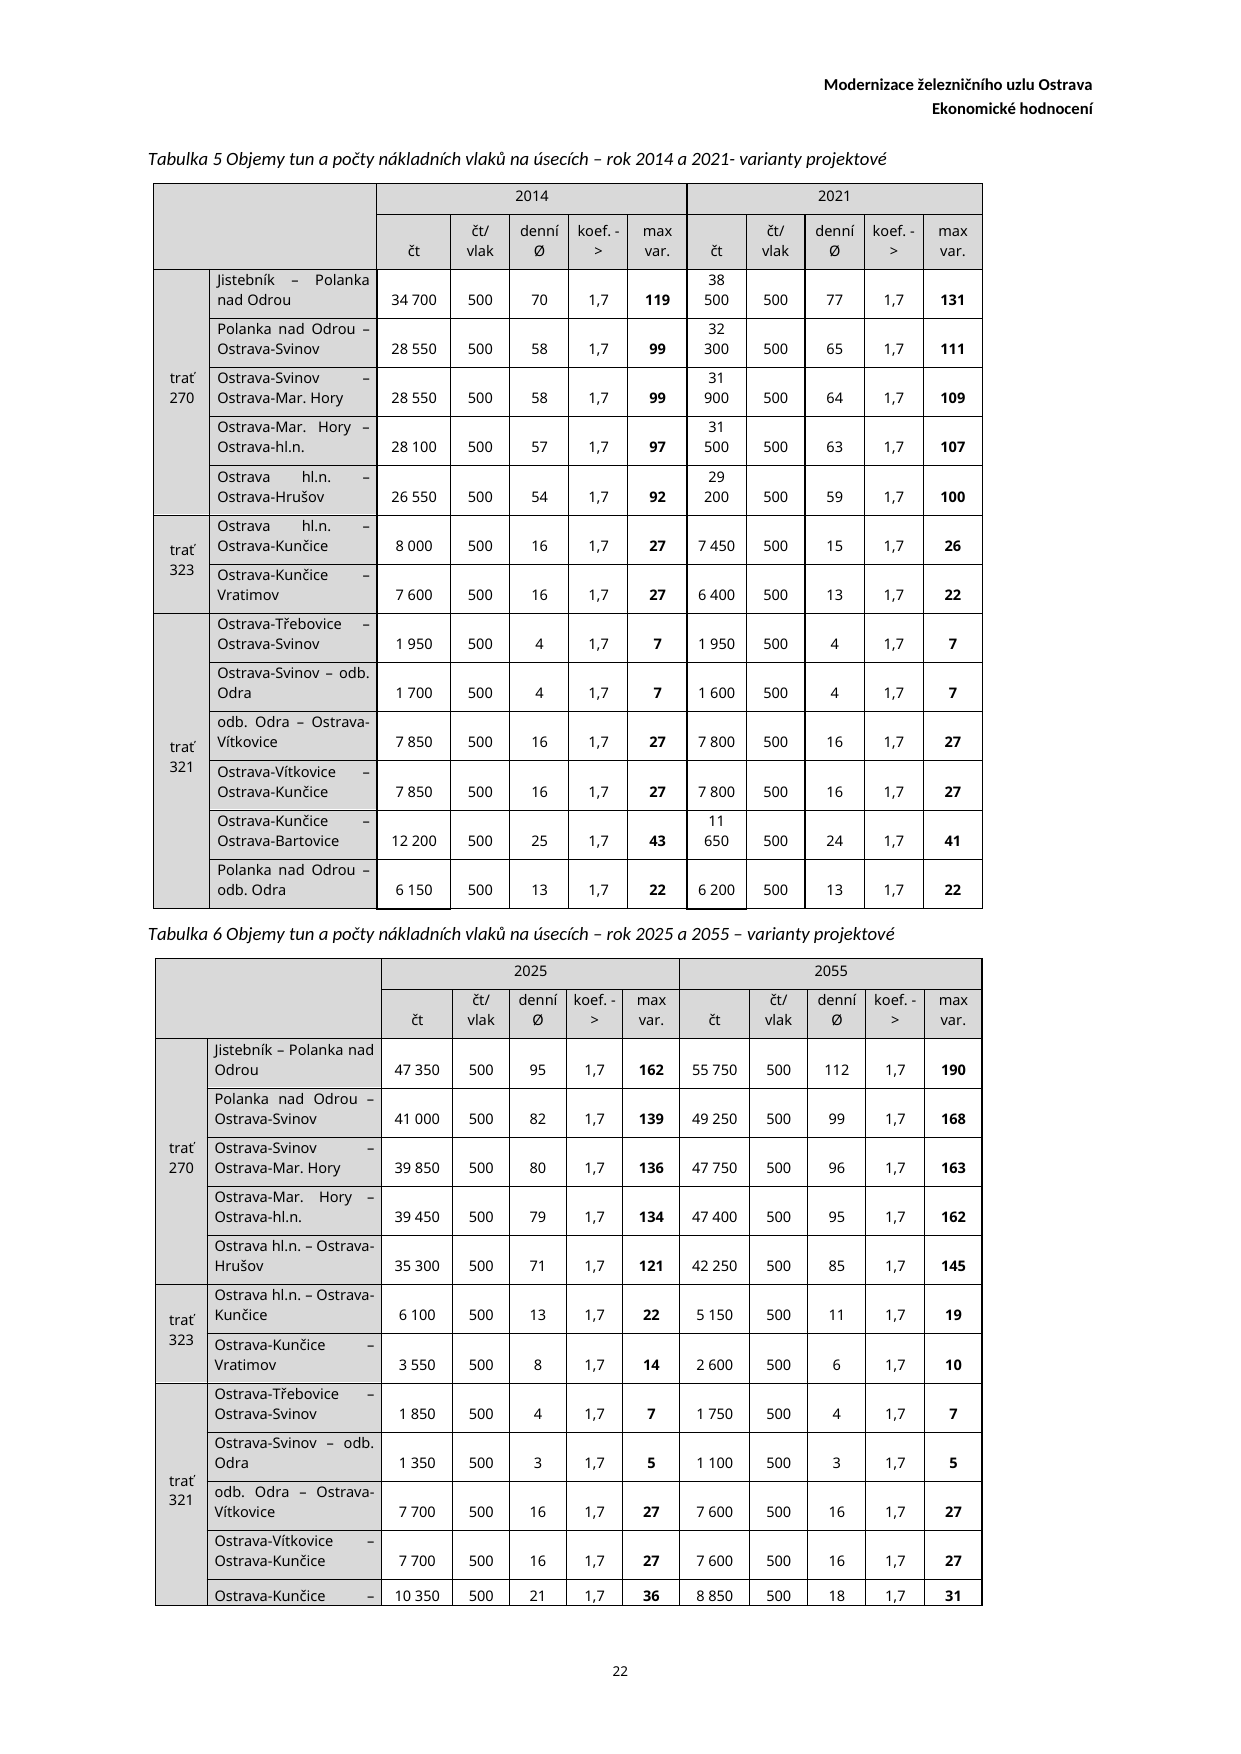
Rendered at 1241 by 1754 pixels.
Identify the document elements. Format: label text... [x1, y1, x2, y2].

table_cell 7 600 [378, 565, 450, 613]
table_cell 64 [806, 368, 864, 416]
table_cell 1,7 [865, 368, 923, 416]
table_cell 1,7 [569, 270, 627, 318]
table_cell 38 500 [688, 270, 746, 318]
table_cell 1,7 [865, 811, 923, 859]
table_cell Ostrava-Kunčice – Vratimov [208, 1334, 381, 1382]
table_cell 92 [628, 466, 686, 514]
table_cell 500 [747, 811, 804, 859]
table_cell 1,7 [865, 270, 923, 318]
table_cell 1,7 [865, 614, 923, 662]
table_cell 77 [806, 270, 864, 318]
table_header 2025 [382, 959, 679, 989]
table_cell trať 270 [156, 1039, 207, 1284]
table_cell 3 [808, 1433, 865, 1481]
table_cell 500 [453, 1285, 509, 1333]
table_cell 1 600 [688, 663, 746, 711]
table_cell 500 [453, 1236, 509, 1284]
table_cell 13 [510, 860, 568, 908]
table_cell 500 [750, 1187, 807, 1235]
table_cell 47 400 [680, 1187, 749, 1235]
table_cell 16 [808, 1482, 865, 1530]
table_cell koef. -> [569, 215, 627, 269]
table_cell 500 [747, 663, 804, 711]
table_cell 1,7 [865, 565, 923, 613]
table_cell Ostrava-Mar. Hory – Ostrava-hl.n. [210, 417, 376, 465]
table_cell 500 [750, 1089, 807, 1137]
table_cell 4 [510, 1384, 566, 1432]
table_cell 1,7 [866, 1285, 924, 1333]
table_cell 500 [747, 368, 804, 416]
table_cell Ostrava hl.n. – Ostrava-Kunčice [208, 1285, 381, 1333]
table_cell 1,7 [866, 1531, 924, 1579]
table_cell 500 [453, 1580, 509, 1605]
table_cell 1,7 [569, 319, 627, 367]
table_cell 1,7 [569, 565, 627, 613]
table_cell 3 550 [382, 1334, 452, 1382]
table_cell 8 000 [378, 516, 450, 564]
table_cell 1,7 [569, 761, 627, 809]
table_cell trať 323 [154, 516, 209, 613]
table_cell 6 400 [688, 565, 746, 613]
table_cell 500 [750, 1482, 807, 1530]
table_cell 5 150 [680, 1285, 749, 1333]
table_cell trať 270 [154, 270, 209, 514]
table_cell 1 750 [680, 1384, 749, 1432]
table_cell 1,7 [567, 1285, 622, 1333]
table_cell 7 [623, 1384, 679, 1432]
table_cell denní Ø [510, 215, 568, 269]
table_cell 1 350 [382, 1433, 452, 1481]
table_cell 500 [750, 1433, 807, 1481]
table_cell 39 850 [382, 1138, 452, 1186]
table_cell Ostrava-Vítkovice – Ostrava-Kunčice [208, 1531, 381, 1579]
table_cell 1,7 [567, 1039, 622, 1087]
table_cell 15 [806, 516, 864, 564]
table_cell 500 [747, 712, 804, 760]
table_cell 2 600 [680, 1334, 749, 1382]
table_cell 47 750 [680, 1138, 749, 1186]
table_cell denní Ø [806, 215, 864, 269]
table_cell 4 [510, 663, 568, 711]
table_cell denní Ø [510, 990, 566, 1038]
table_cell Ostrava-Třebovice – Ostrava-Svinov [208, 1384, 381, 1432]
table_cell 107 [924, 417, 982, 465]
table_cell 21 [510, 1580, 566, 1605]
table_cell 1,7 [569, 368, 627, 416]
table_cell 500 [453, 1482, 509, 1530]
table_cell 16 [510, 516, 568, 564]
table_cell 18 [808, 1580, 865, 1605]
table_cell Ostrava hl.n. – Ostrava-Hrušov [208, 1236, 381, 1284]
table_cell 500 [747, 319, 804, 367]
table_cell 500 [750, 1531, 807, 1579]
table_cell 22 [924, 565, 982, 613]
table_cell 3 [510, 1433, 566, 1481]
table_cell 22 [623, 1285, 679, 1333]
table_cell 5 [623, 1433, 679, 1481]
table_cell Ostrava hl.n. – Ostrava-Hrušov [210, 466, 376, 514]
table_cell 136 [623, 1138, 679, 1186]
table_cell 1,7 [569, 663, 627, 711]
table_cell 27 [925, 1531, 981, 1579]
table_cell 119 [628, 270, 686, 318]
table_cell 41 000 [382, 1089, 452, 1137]
table_cell 13 [806, 860, 864, 908]
table_header 2021 [688, 184, 982, 214]
table_cell čt/ vlak [750, 990, 807, 1038]
table_cell 31 500 [688, 417, 746, 465]
table_cell Polanka nad Odrou – odb. Odra [210, 860, 376, 908]
table_header [156, 959, 381, 1038]
table_cell 16 [808, 1531, 865, 1579]
table_cell 500 [451, 319, 509, 367]
table_cell 500 [451, 860, 509, 908]
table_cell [208, 1580, 381, 1605]
table_cell 500 [747, 761, 804, 809]
table_cell 34 700 [378, 270, 450, 318]
table_cell 7 600 [680, 1482, 749, 1530]
table_cell 54 [510, 466, 568, 514]
table_cell 1,7 [567, 1482, 622, 1530]
table_cell 55 750 [680, 1039, 749, 1087]
table_cell 500 [451, 663, 509, 711]
table_cell 12 200 [378, 811, 450, 859]
table_cell 500 [453, 1433, 509, 1481]
table_cell 16 [510, 712, 568, 760]
table_cell 139 [623, 1089, 679, 1137]
table_cell 28 100 [378, 417, 450, 465]
table_cell 500 [747, 565, 804, 613]
table_cell 99 [628, 319, 686, 367]
table_cell max var. [925, 990, 981, 1038]
table_cell 49 250 [680, 1089, 749, 1137]
table_cell 7 850 [378, 712, 450, 760]
table_cell 16 [510, 1531, 566, 1579]
table_cell 1,7 [567, 1531, 622, 1579]
table_cell Ostrava-Vítkovice – Ostrava-Kunčice [210, 761, 376, 809]
table_cell 7 700 [382, 1531, 452, 1579]
table_cell 97 [628, 417, 686, 465]
table_cell 26 [924, 516, 982, 564]
table_cell 27 [628, 761, 686, 809]
table_cell 1,7 [569, 614, 627, 662]
table_cell 500 [750, 1236, 807, 1284]
table_cell 500 [451, 270, 509, 318]
table_cell 5 [925, 1433, 981, 1481]
table_cell 1,7 [866, 1236, 924, 1284]
table_cell 11 650 [688, 811, 746, 859]
table_cell Ostrava-Kunčice – Ostrava-Bartovice [210, 811, 376, 859]
table_cell 95 [808, 1187, 865, 1235]
table_cell 500 [451, 811, 509, 859]
table_cell 7 [924, 614, 982, 662]
table_cell 500 [453, 1531, 509, 1579]
table_cell 1,7 [865, 417, 923, 465]
table_cell 29 200 [688, 466, 746, 514]
table_cell 96 [808, 1138, 865, 1186]
table_cell Ostrava-Kunčice – Vratimov [210, 565, 376, 613]
table_cell 7 700 [382, 1482, 452, 1530]
text Tabulka 6 Objemy tun a počty nákladních vlaků na úsecích – rok 2025 a 2055 – varianty projektové [148, 922, 1093, 945]
table_cell 500 [451, 368, 509, 416]
table_cell 27 [924, 712, 982, 760]
table_cell 121 [623, 1236, 679, 1284]
table_cell 4 [510, 614, 568, 662]
table_cell 22 [628, 860, 686, 908]
table_cell Polanka nad Odrou – Ostrava-Svinov [210, 319, 376, 367]
table_cell 1 950 [688, 614, 746, 662]
table_cell 7 800 [688, 761, 746, 809]
table_cell 1,7 [866, 1138, 924, 1186]
table_cell 6 100 [382, 1285, 452, 1333]
table_cell 145 [925, 1236, 981, 1284]
table_cell 500 [750, 1138, 807, 1186]
table_cell Ostrava-Mar. Hory – Ostrava-hl.n. [208, 1187, 381, 1235]
table_cell 500 [453, 1187, 509, 1235]
table_cell 500 [747, 466, 804, 514]
table_cell čt [382, 990, 452, 1038]
table_cell 80 [510, 1138, 566, 1186]
table_cell max var. [628, 215, 686, 269]
table_cell 63 [806, 417, 864, 465]
table_cell 42 250 [680, 1236, 749, 1284]
table_cell 1,7 [865, 319, 923, 367]
table_cell 14 [623, 1334, 679, 1382]
table_cell 4 [808, 1384, 865, 1432]
table_cell 1,7 [865, 466, 923, 514]
table_cell 500 [451, 516, 509, 564]
table_cell 27 [628, 712, 686, 760]
table_cell 500 [451, 614, 509, 662]
table_cell čt [377, 215, 450, 269]
table_cell 79 [510, 1187, 566, 1235]
table_cell 58 [510, 319, 568, 367]
table_cell 111 [924, 319, 982, 367]
table_cell max var. [924, 215, 982, 269]
table_cell 500 [750, 1334, 807, 1382]
table_cell čt/ vlak [453, 990, 509, 1038]
table_cell čt/ vlak [451, 215, 509, 269]
table_cell Ostrava hl.n. – Ostrava-Kunčice [210, 516, 376, 564]
table_cell 500 [750, 1285, 807, 1333]
table_cell 27 [623, 1531, 679, 1579]
table_cell 1,7 [865, 761, 923, 809]
table_cell 112 [808, 1039, 865, 1087]
table_cell 4 [806, 663, 864, 711]
table_cell 162 [925, 1187, 981, 1235]
table_header 2055 [680, 959, 981, 989]
table_cell 1,7 [567, 1089, 622, 1137]
table_cell 500 [451, 466, 509, 514]
table_cell 47 350 [382, 1039, 452, 1087]
table_cell 6 200 [688, 860, 746, 908]
table_cell 1,7 [866, 1187, 924, 1235]
table_cell 1,7 [866, 1334, 924, 1382]
table_cell 7 450 [688, 516, 746, 564]
table_cell 27 [925, 1482, 981, 1530]
table_cell 500 [747, 614, 804, 662]
table_cell čt [680, 990, 749, 1038]
table_cell 500 [451, 417, 509, 465]
table_cell 1 950 [378, 614, 450, 662]
table_cell 500 [451, 565, 509, 613]
table_cell max var. [623, 990, 679, 1038]
table_cell 1,7 [866, 1039, 924, 1087]
table_cell 7 600 [680, 1531, 749, 1579]
table_cell Jistebník – Polanka nad Odrou [210, 270, 376, 318]
table_cell 162 [623, 1039, 679, 1087]
table_cell 1,7 [567, 1138, 622, 1186]
table_cell trať 321 [156, 1384, 207, 1605]
table_cell 71 [510, 1236, 566, 1284]
table_cell koef. -> [567, 990, 622, 1038]
table_cell 27 [623, 1482, 679, 1530]
table_cell 13 [510, 1285, 566, 1333]
table_cell 1,7 [865, 516, 923, 564]
table_cell 31 900 [688, 368, 746, 416]
table_cell 24 [806, 811, 864, 859]
table_cell 1,7 [865, 663, 923, 711]
table_cell 82 [510, 1089, 566, 1137]
table_cell 6 [808, 1334, 865, 1382]
table_cell 27 [924, 761, 982, 809]
table_cell 99 [628, 368, 686, 416]
table_cell 1,7 [866, 1089, 924, 1137]
table_cell 7 [925, 1384, 981, 1432]
table_cell 1,7 [569, 811, 627, 859]
table_cell 1,7 [866, 1482, 924, 1530]
table_cell 7 [924, 663, 982, 711]
table_cell 8 [510, 1334, 566, 1382]
table_cell 19 [925, 1285, 981, 1333]
text Tabulka 5 Objemy tun a počty nákladních vlaků na úsecích – rok 2014 a 2021- varianty projektové [148, 148, 1093, 171]
table_cell Ostrava-Svinov – odb. Odra [210, 663, 376, 711]
table_cell 100 [924, 466, 982, 514]
table_cell trať 321 [154, 614, 209, 908]
table_cell 500 [747, 860, 804, 908]
table_cell 7 850 [378, 761, 450, 809]
table_cell 65 [806, 319, 864, 367]
table_cell 25 [510, 811, 568, 859]
table_cell 58 [510, 368, 568, 416]
table_cell čt [688, 215, 746, 269]
table_cell koef. -> [866, 990, 924, 1038]
table_cell 500 [747, 270, 804, 318]
table_cell 10 [925, 1334, 981, 1382]
table_cell 131 [924, 270, 982, 318]
table_cell Ostrava-Třebovice – Ostrava-Svinov [210, 614, 376, 662]
table_cell 43 [628, 811, 686, 859]
table_cell 500 [451, 761, 509, 809]
table_cell 85 [808, 1236, 865, 1284]
table_cell 1 700 [378, 663, 450, 711]
table_header [154, 184, 376, 269]
table_cell 500 [747, 516, 804, 564]
table_cell 16 [806, 712, 864, 760]
table_cell 11 [808, 1285, 865, 1333]
table_cell 1 100 [680, 1433, 749, 1481]
table_cell denní Ø [808, 990, 865, 1038]
table_header 2014 [377, 184, 686, 214]
table_cell 1,7 [865, 712, 923, 760]
table_cell 1,7 [567, 1334, 622, 1382]
table_cell Ostrava-Svinov – Ostrava-Mar. Hory [210, 368, 376, 416]
table_cell 1,7 [569, 417, 627, 465]
table_cell 36 [623, 1580, 679, 1605]
table_cell 500 [453, 1039, 509, 1087]
table_cell 500 [453, 1089, 509, 1137]
table_cell 500 [747, 417, 804, 465]
table_cell 13 [806, 565, 864, 613]
table_cell 1,7 [569, 712, 627, 760]
table_cell 134 [623, 1187, 679, 1235]
table_cell trať 323 [156, 1285, 207, 1382]
table_cell 99 [808, 1089, 865, 1137]
table_cell 57 [510, 417, 568, 465]
table_cell 26 550 [378, 466, 450, 514]
table_cell 1,7 [866, 1433, 924, 1481]
table_cell 95 [510, 1039, 566, 1087]
table_cell 1,7 [567, 1433, 622, 1481]
table_cell 6 150 [378, 860, 450, 908]
table_cell Jistebník – Polanka nad Odrou [208, 1039, 381, 1087]
table_cell 8 850 [680, 1580, 749, 1605]
table_cell 168 [925, 1089, 981, 1137]
table_cell 1,7 [569, 516, 627, 564]
table_cell 16 [510, 761, 568, 809]
table_cell 500 [453, 1384, 509, 1432]
table_cell 190 [925, 1039, 981, 1087]
table_cell 41 [924, 811, 982, 859]
table_cell 500 [451, 712, 509, 760]
table_cell 1 850 [382, 1384, 452, 1432]
table_cell 27 [628, 565, 686, 613]
table_cell 500 [453, 1334, 509, 1382]
table_cell 35 300 [382, 1236, 452, 1284]
table_cell 16 [806, 761, 864, 809]
table_cell čt/ vlak [747, 215, 804, 269]
table_cell Ostrava-Svinov – Ostrava-Mar. Hory [208, 1138, 381, 1186]
table_cell 1,7 [567, 1384, 622, 1432]
table_cell 1,7 [569, 860, 627, 908]
table_cell 16 [510, 565, 568, 613]
table_cell Polanka nad Odrou – Ostrava-Svinov [208, 1089, 381, 1137]
table_cell 163 [925, 1138, 981, 1186]
table_cell 1,7 [866, 1384, 924, 1432]
table_cell 70 [510, 270, 568, 318]
table_cell 27 [628, 516, 686, 564]
table_cell 109 [924, 368, 982, 416]
table_cell 39 450 [382, 1187, 452, 1235]
table_cell 1,7 [567, 1236, 622, 1284]
table_cell 4 [806, 614, 864, 662]
table_cell 1,7 [567, 1580, 622, 1605]
table_cell 28 550 [378, 368, 450, 416]
table_cell 7 800 [688, 712, 746, 760]
table_cell odb. Odra – Ostrava-Vítkovice [210, 712, 376, 760]
table_cell 16 [510, 1482, 566, 1530]
table_cell 59 [806, 466, 864, 514]
table_cell 10 350 [382, 1580, 452, 1605]
table_cell 500 [453, 1138, 509, 1186]
table_cell 500 [750, 1580, 807, 1605]
table_cell odb. Odra – Ostrava-Vítkovice [208, 1482, 381, 1530]
table_cell 500 [750, 1384, 807, 1432]
table_cell 7 [628, 614, 686, 662]
table_cell 7 [628, 663, 686, 711]
table_cell 500 [750, 1039, 807, 1087]
table_cell 1,7 [567, 1187, 622, 1235]
table_cell 31 [925, 1580, 981, 1605]
table_cell 1,7 [865, 860, 923, 908]
table_cell 22 [924, 860, 982, 908]
table_cell 28 550 [378, 319, 450, 367]
table_cell 32 300 [688, 319, 746, 367]
table_cell 1,7 [866, 1580, 924, 1605]
table_cell 1,7 [569, 466, 627, 514]
table_cell Ostrava-Svinov – odb. Odra [208, 1433, 381, 1481]
table_cell koef. -> [865, 215, 923, 269]
